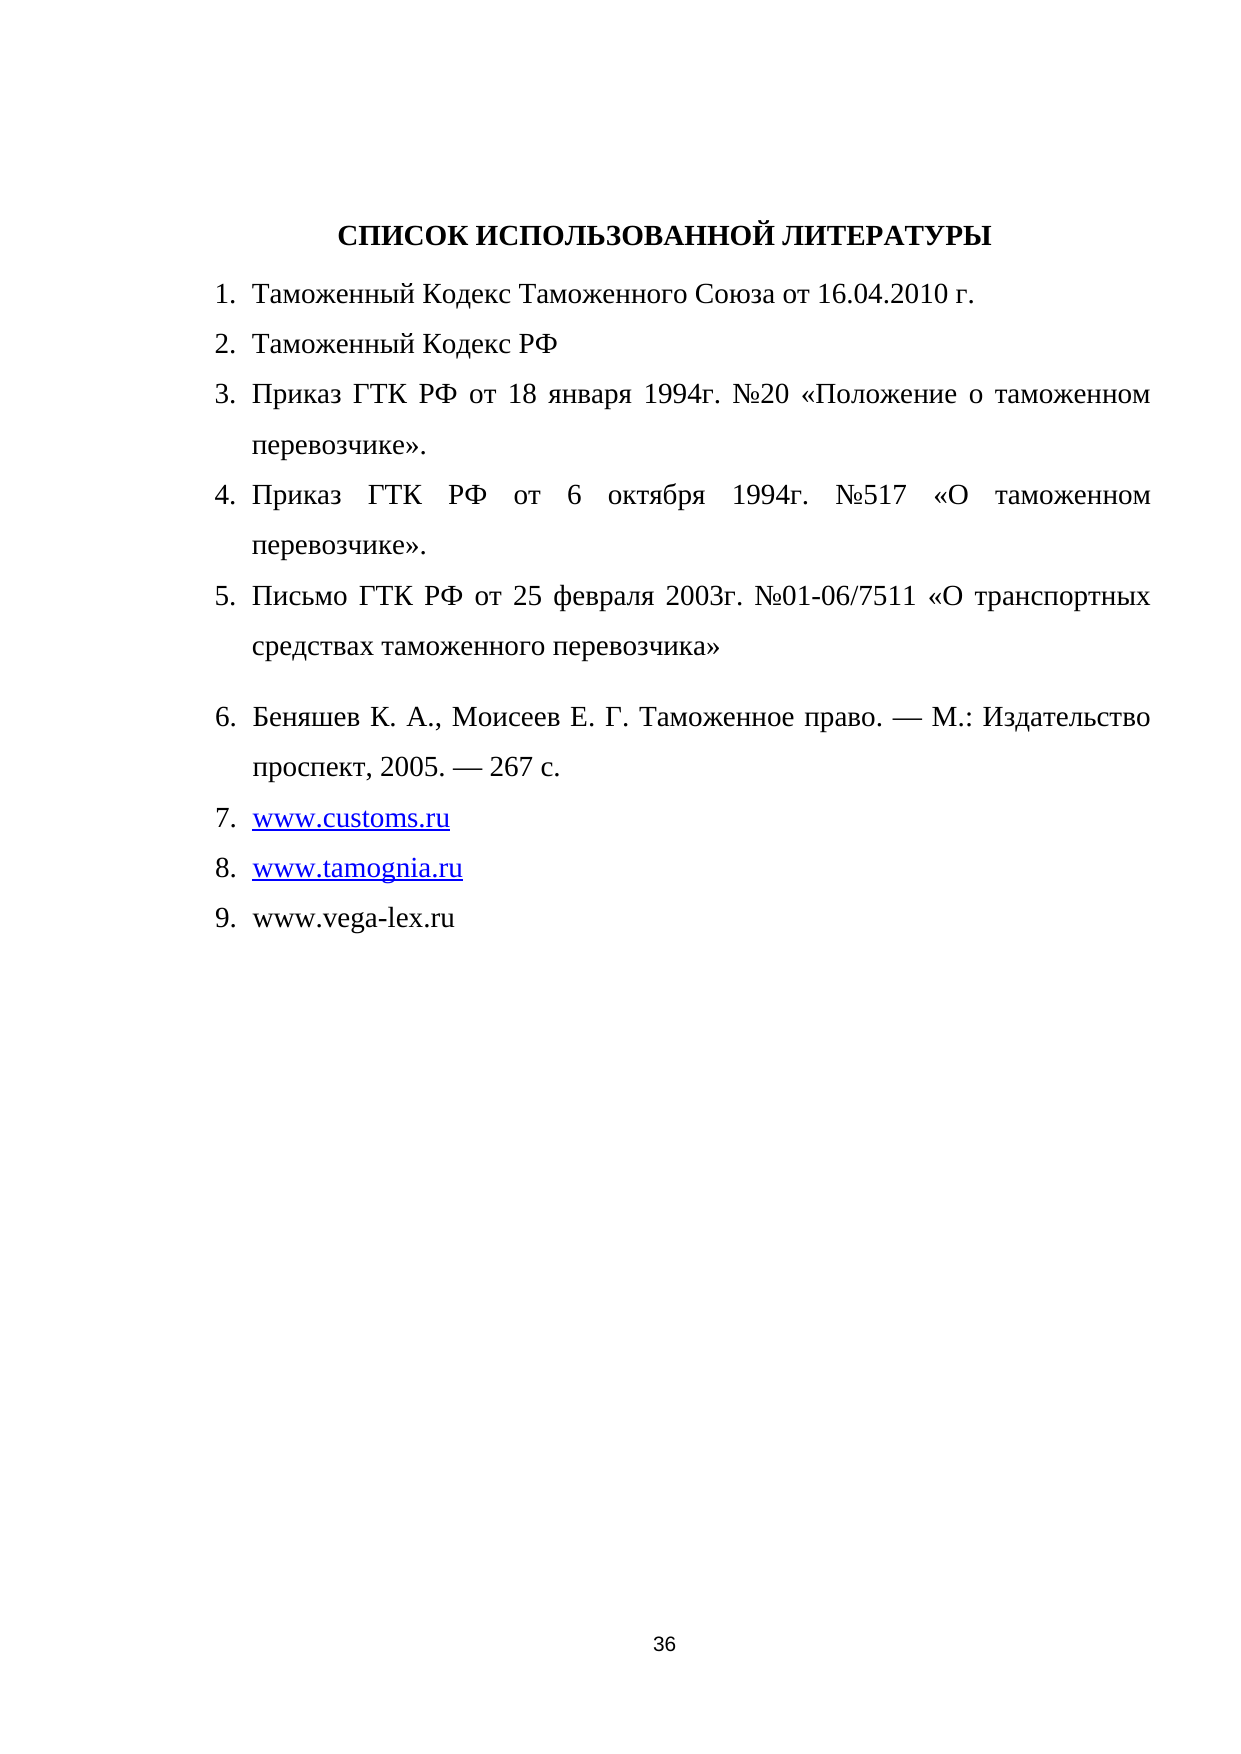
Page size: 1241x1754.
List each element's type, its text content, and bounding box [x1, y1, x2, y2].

list www.vega-lex.ru [215, 901, 1152, 934]
list Беняшев К. А., Моисеев Е. Г. Таможенное право. — М.: Издательство проспект, 2005. — 267 с. [215, 699, 1152, 783]
list Таможенный Кодекс РФ [214, 326, 1152, 360]
list Приказ ГТК РФ от 18 января 1994г. №20 «Положение о таможенном перевозчике». [214, 377, 1152, 460]
subtitle СПИСОК ИСПОЛЬЗОВАННОЙ ЛИТЕРАТУРЫ [177, 218, 1152, 252]
list www.customs.ru [215, 800, 1152, 833]
list Приказ ГТК РФ от 6 октября 1994г. №517 «О таможенном перевозчике». [214, 477, 1152, 561]
list Письмо ГТК РФ от 25 февраля 2003г. №01-06/7511 «О транспортных средствах таможенного перевозчика» [214, 578, 1152, 662]
list Таможенный Кодекс Таможенного Союза от 16.04.2010 г. [214, 276, 1152, 309]
list www.tamognia.ru [215, 850, 1152, 884]
